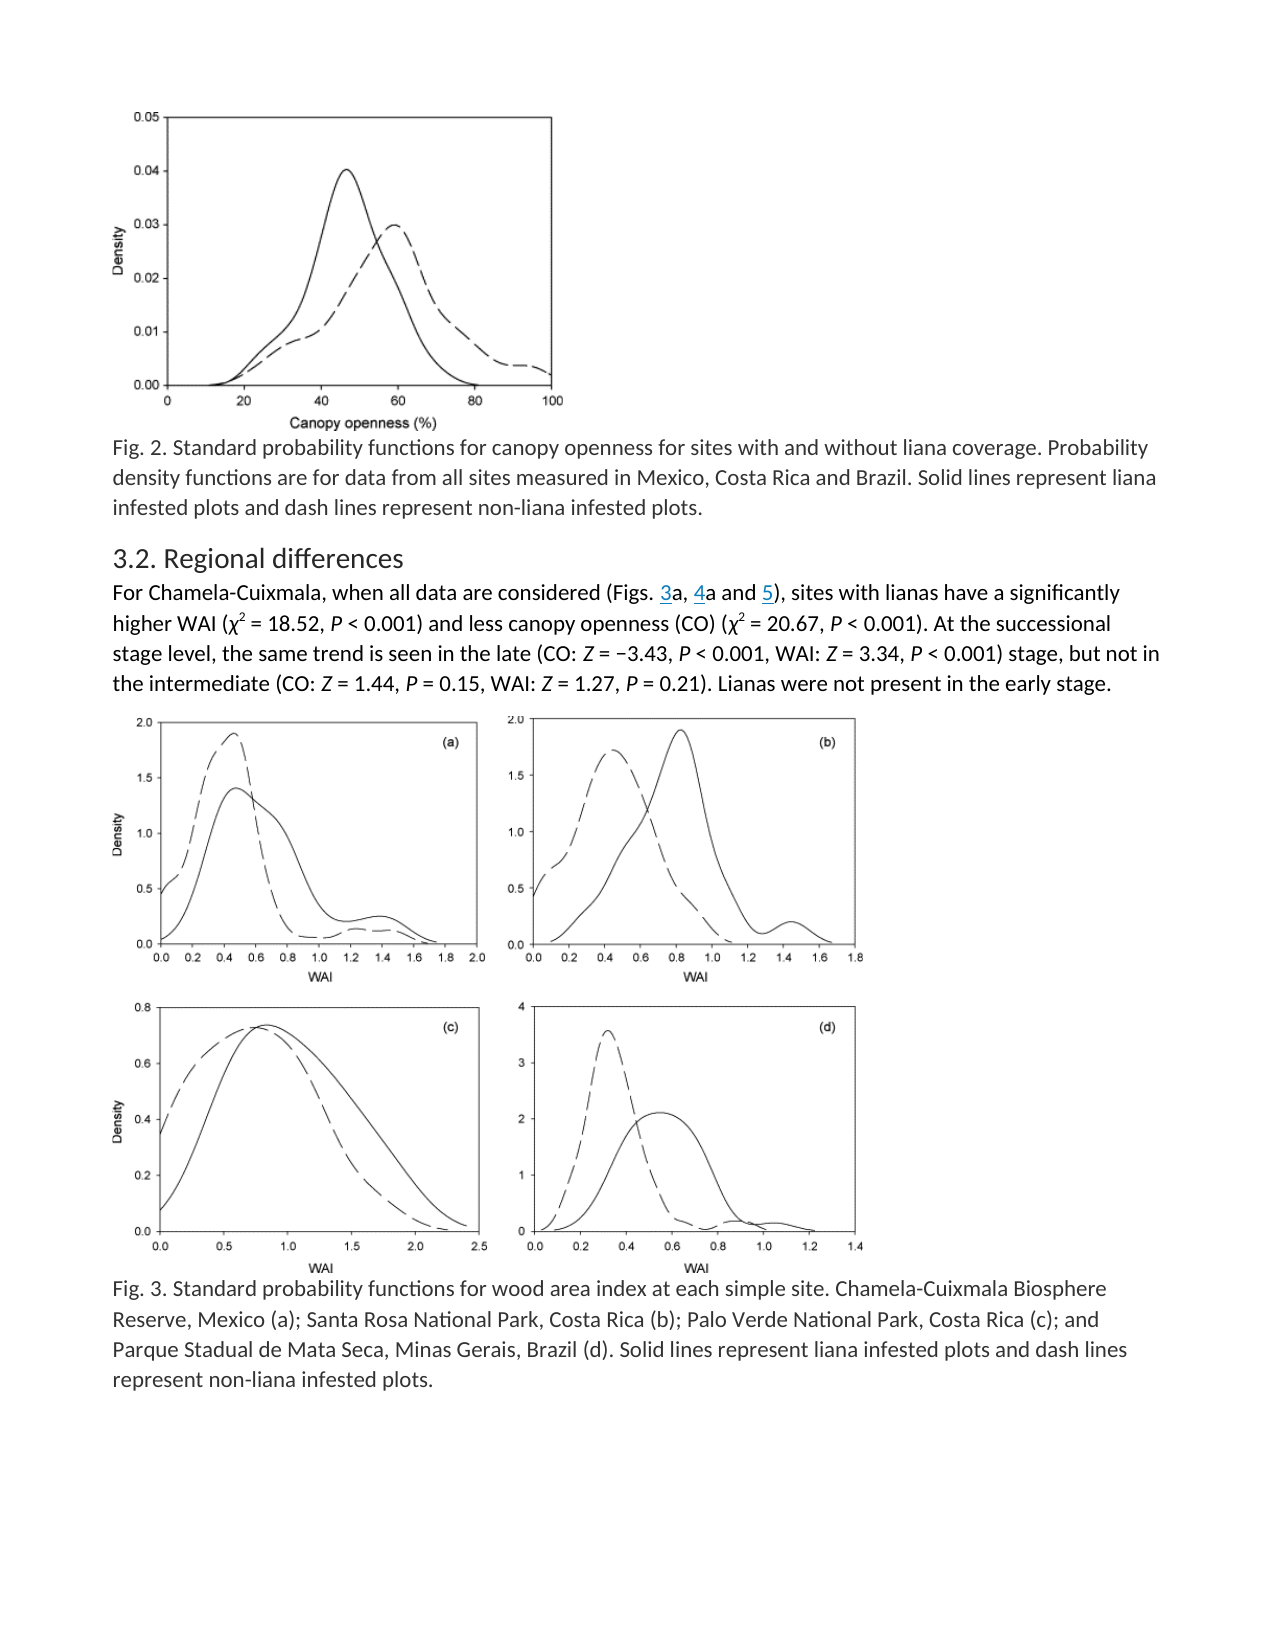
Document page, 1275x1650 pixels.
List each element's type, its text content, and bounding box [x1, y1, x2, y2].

text For Chamela-Cuixmala, when all data are considered (Figs. 3a, 4a and 5), sites with lianas have a significantly higher WAI (χ2 = 18.52, P < 0.001) and less canopy openness (CO) (χ2 = 20.67, P < 0.001). At the successional stage level, the same trend is seen in the late (CO: Z = −3.43, P < 0.001, WAI: Z = 3.34, P < 0.001) stage, but not in the intermediate (CO: Z = 1.44, P = 0.15, WAI: Z = 1.27, P = 0.21). Lianas were not present in the early stage. [112, 578, 1162, 697]
text Fig. 3. Standard probability functions for wood area index at each simple site. Chamela-Cuixmala Biosphere Reserve, Mexico (a); Santa Rosa National Park, Costa Rica (b); Palo Verde National Park, Costa Rica (c); and Parque Stadual de Mata Seca, Minas Gerais, Brazil (d). Solid lines represent liana infested plots and dash lines represent non-liana infested plots. [112, 1274, 1162, 1393]
picture [112, 112, 563, 431]
text Fig. 2. Standard probability functions for canopy openness for sites with and without liana coverage. Probability density functions are for data from all sites measured in Mexico, Costa Rica and Brazil. Solid lines represent liana infested plots and dash lines represent non-liana infested plots. [112, 433, 1162, 521]
subtitle 3.2. Regional differences [112, 540, 1162, 576]
picture [112, 716, 863, 1273]
